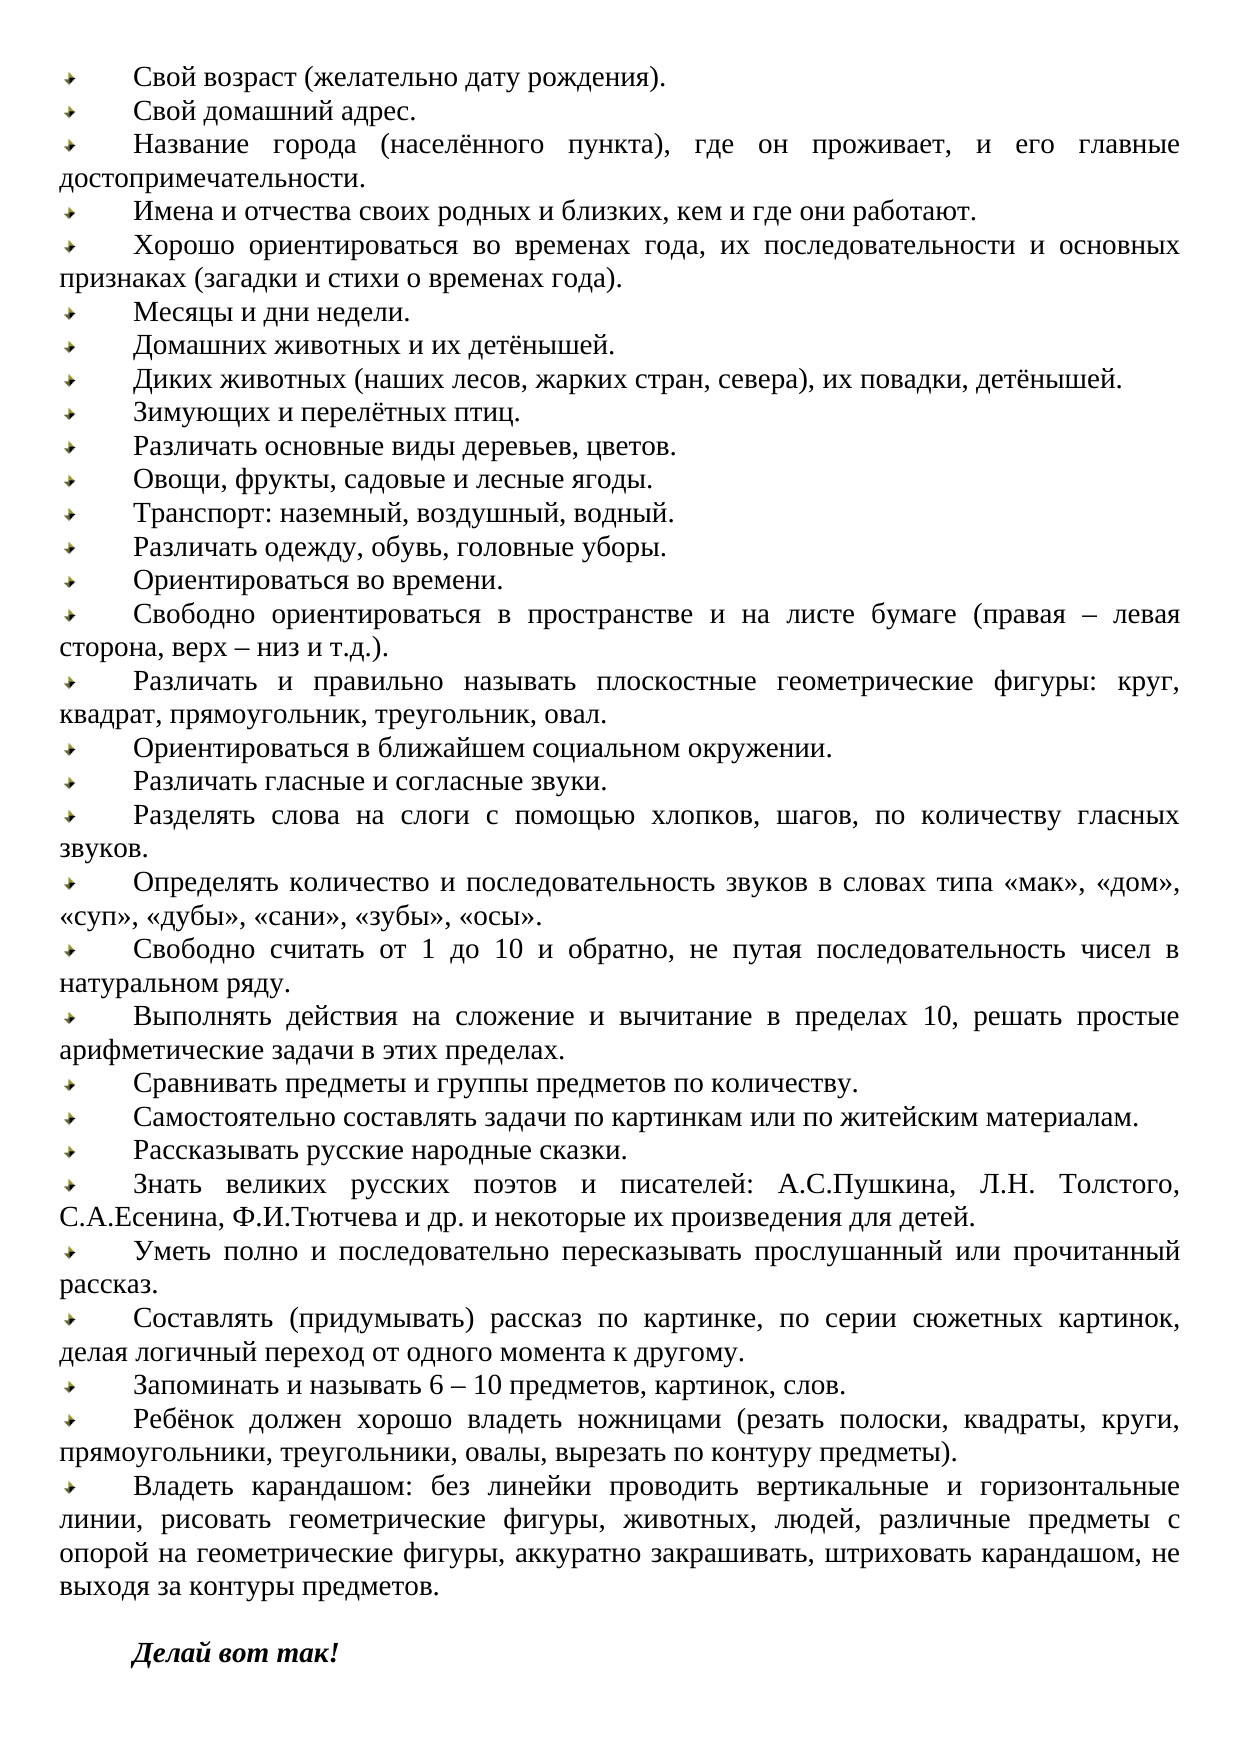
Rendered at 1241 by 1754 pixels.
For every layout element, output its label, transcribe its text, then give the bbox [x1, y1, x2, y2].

list Свой возраст (желательно дату рождения). [59, 59, 1181, 93]
list Запоминать и называть 6 – 10 предметов, картинок, слов. [59, 1367, 1181, 1401]
picture [60, 1478, 77, 1496]
list Сравнивать предметы и группы предметов по количеству. [59, 1065, 1181, 1099]
picture [60, 438, 77, 456]
list Свободно ориентироваться в пространстве и на листе бумаге (правая – левая сторона, верх – низ и т.д.). [59, 596, 1181, 663]
list Диких животных (наших лесов, жарких стран, севера), их повадки, детёнышей. [59, 361, 1181, 394]
list Выполнять действия на сложение и вычитание в пределах 10, решать простые арифметические задачи в этих пределах. [59, 998, 1181, 1065]
list Название города (населённого пункта), где он проживает, и его главные достопримечательности. [59, 126, 1181, 193]
list Зимующих и перелётных птиц. [59, 394, 1181, 428]
picture [60, 1143, 77, 1160]
picture [60, 1076, 77, 1093]
picture [60, 539, 77, 556]
picture [60, 505, 77, 523]
list Самостоятельно составлять задачи по картинкам или по житейским материалам. [59, 1099, 1181, 1132]
list Домашних животных и их детёнышей. [59, 327, 1181, 361]
list Разделять слова на слоги с помощью хлопков, шагов, по количеству гласных звуков. [59, 797, 1181, 864]
picture [60, 204, 77, 221]
picture [60, 573, 77, 590]
list Различать гласные и согласные звуки. [59, 763, 1181, 797]
list Имена и отчества своих родных и близких, кем и где они работают. [59, 193, 1181, 227]
picture [60, 1378, 77, 1395]
list Уметь полно и последовательно пересказывать прослушанный или прочитанный рассказ. [59, 1233, 1181, 1300]
picture [60, 304, 77, 322]
picture [60, 673, 77, 691]
list Определять количество и последовательность звуков в словах типа «мак», «дом», «суп», «дубы», «сани», «зубы», «осы». [59, 864, 1181, 931]
list Транспорт: наземный, воздушный, водный. [59, 495, 1181, 529]
picture [60, 740, 77, 758]
list Различать одежду, обувь, головные уборы. [59, 529, 1181, 562]
list Ориентироваться в ближайшем социальном окружении. [59, 730, 1181, 763]
list Владеть карандашом: без линейки проводить вертикальные и горизонтальные линии, рисовать геометрические фигуры, животных, людей, различные предметы с опорой на геометрические фигуры, аккуратно закрашивать, штриховать карандашом, не выходя за контуры предметов. [59, 1468, 1181, 1602]
picture [60, 69, 77, 87]
list Различать и правильно называть плоскостные геометрические фигуры: круг, квадрат, прямоугольник, треугольник, овал. [59, 663, 1181, 730]
picture [60, 774, 77, 791]
picture [60, 472, 77, 489]
picture [60, 1310, 77, 1328]
picture [60, 338, 77, 355]
picture [60, 237, 77, 255]
list Хорошо ориентироваться во временах года, их последовательности и основных признаках (загадки и стихи о временах года). [59, 227, 1181, 294]
picture [60, 136, 77, 154]
picture [60, 1109, 77, 1127]
list Составлять (придумывать) рассказ по картинке, по серии сюжетных картинок, делая логичный переход от одного момента к другому. [59, 1300, 1181, 1367]
picture [60, 103, 77, 120]
list Овощи, фрукты, садовые и лесные ягоды. [59, 462, 1181, 495]
picture [60, 1176, 77, 1194]
list Ребёнок должен хорошо владеть ножницами (резать полоски, квадраты, круги, прямоугольники, треугольники, овалы, вырезать по контуру предметы). [59, 1401, 1181, 1468]
list Месяцы и дни недели. [59, 294, 1181, 327]
picture [60, 606, 77, 624]
picture [60, 1243, 77, 1261]
list Знать великих русских поэтов и писателей: А.С.Пушкина, Л.Н. Толстого, С.А.Есенина, Ф.И.Тютчева и др. и некоторые их произведения для детей. [59, 1166, 1181, 1233]
picture [60, 807, 77, 825]
picture [60, 941, 77, 959]
picture [60, 1009, 77, 1026]
picture [60, 1411, 77, 1429]
picture [60, 874, 77, 892]
list Ориентироваться во времени. [59, 562, 1181, 596]
text Делай вот так! [59, 1636, 1181, 1669]
list Различать основные виды деревьев, цветов. [59, 428, 1181, 462]
list Рассказывать русские народные сказки. [59, 1132, 1181, 1166]
list Свой домашний адрес. [59, 93, 1181, 126]
list Свободно считать от 1 до 10 и обратно, не путая последовательность чисел в натуральном ряду. [59, 931, 1181, 998]
picture [60, 371, 77, 389]
picture [60, 405, 77, 422]
